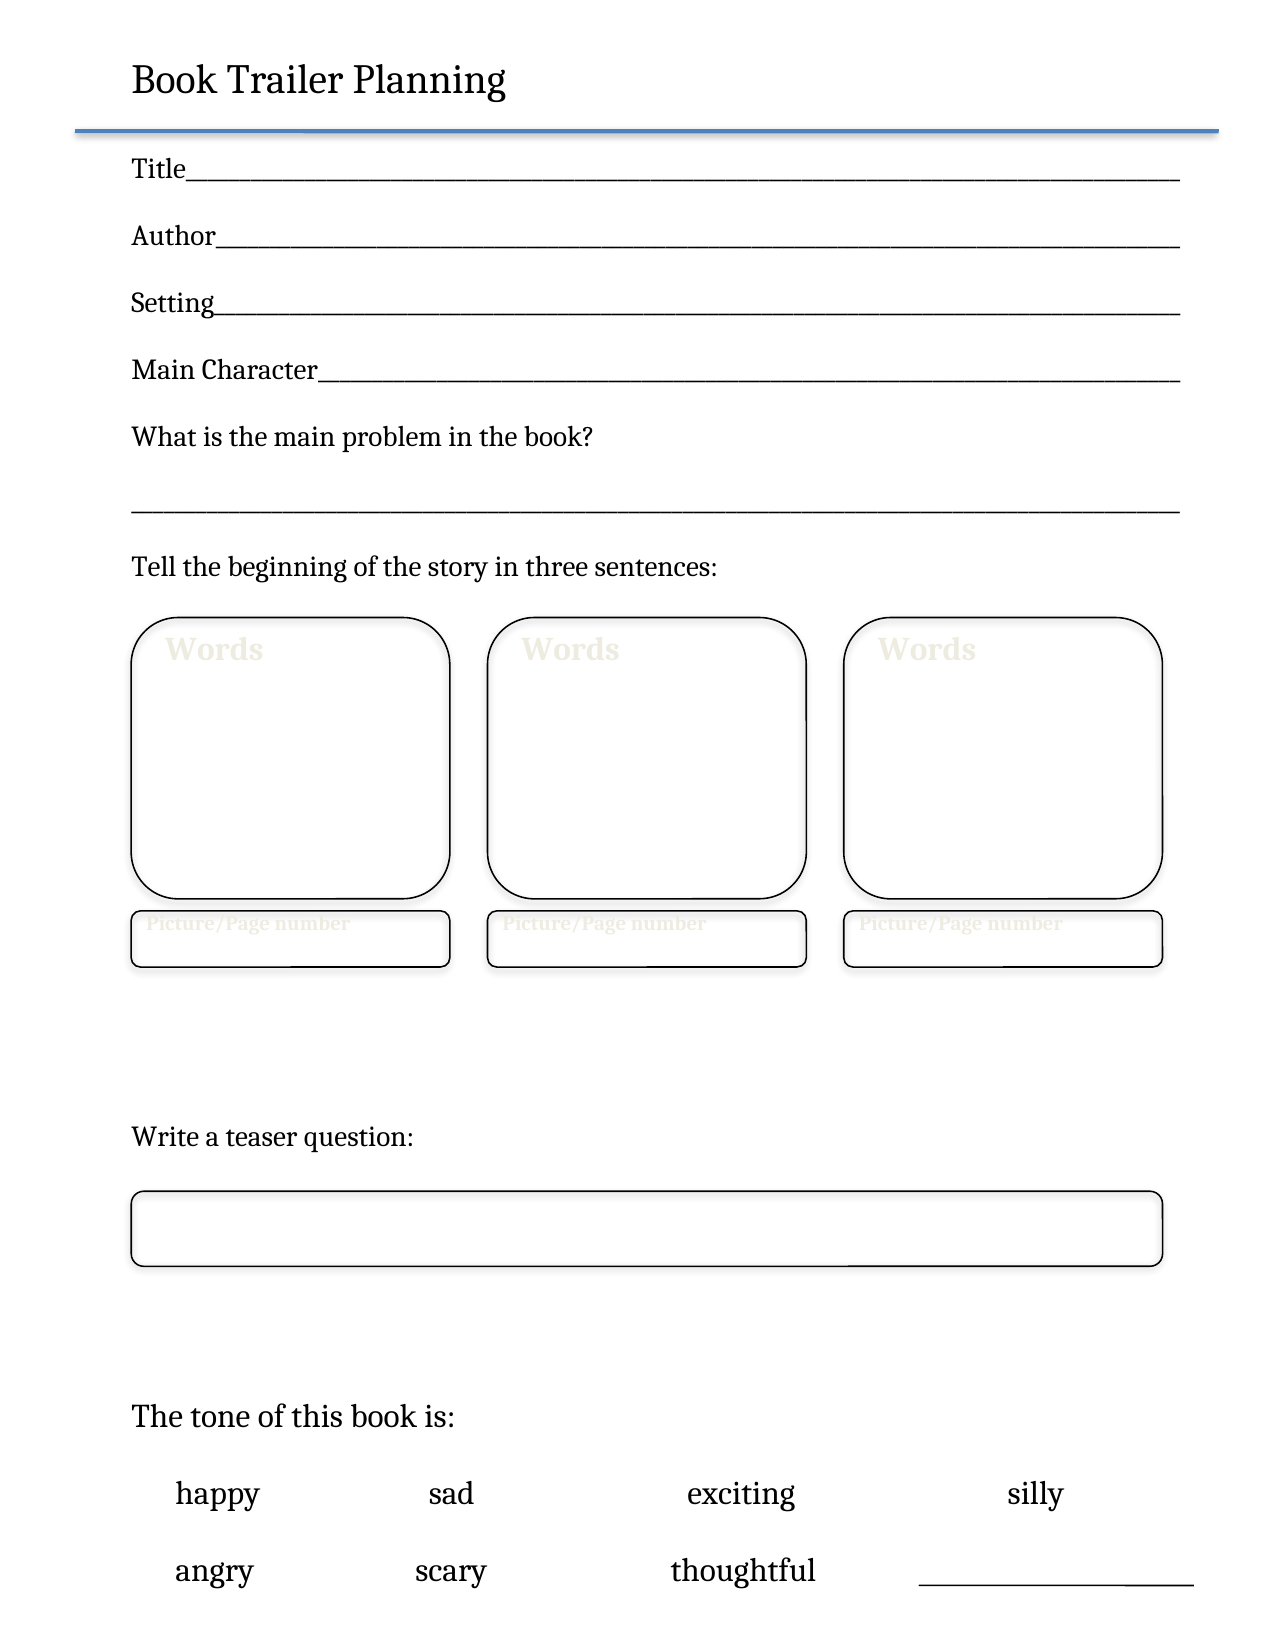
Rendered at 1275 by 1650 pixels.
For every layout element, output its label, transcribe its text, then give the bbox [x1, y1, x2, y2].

text Tell the beginning of the story in three sentences: [131, 550, 1181, 583]
text The tone of this book is: [131, 1398, 1181, 1436]
text Author [131, 219, 1181, 253]
text Title [131, 152, 1181, 186]
text angry scary thoughtful [131, 1551, 1181, 1589]
text Write a teaser question: [131, 1120, 1181, 1153]
text Book Trailer Planning [131, 56, 1181, 104]
text Main Character [131, 353, 1181, 387]
text happy sad exciting silly [131, 1474, 1181, 1513]
text Setting [131, 286, 1181, 320]
text What is the main problem in the book? [131, 420, 1181, 454]
